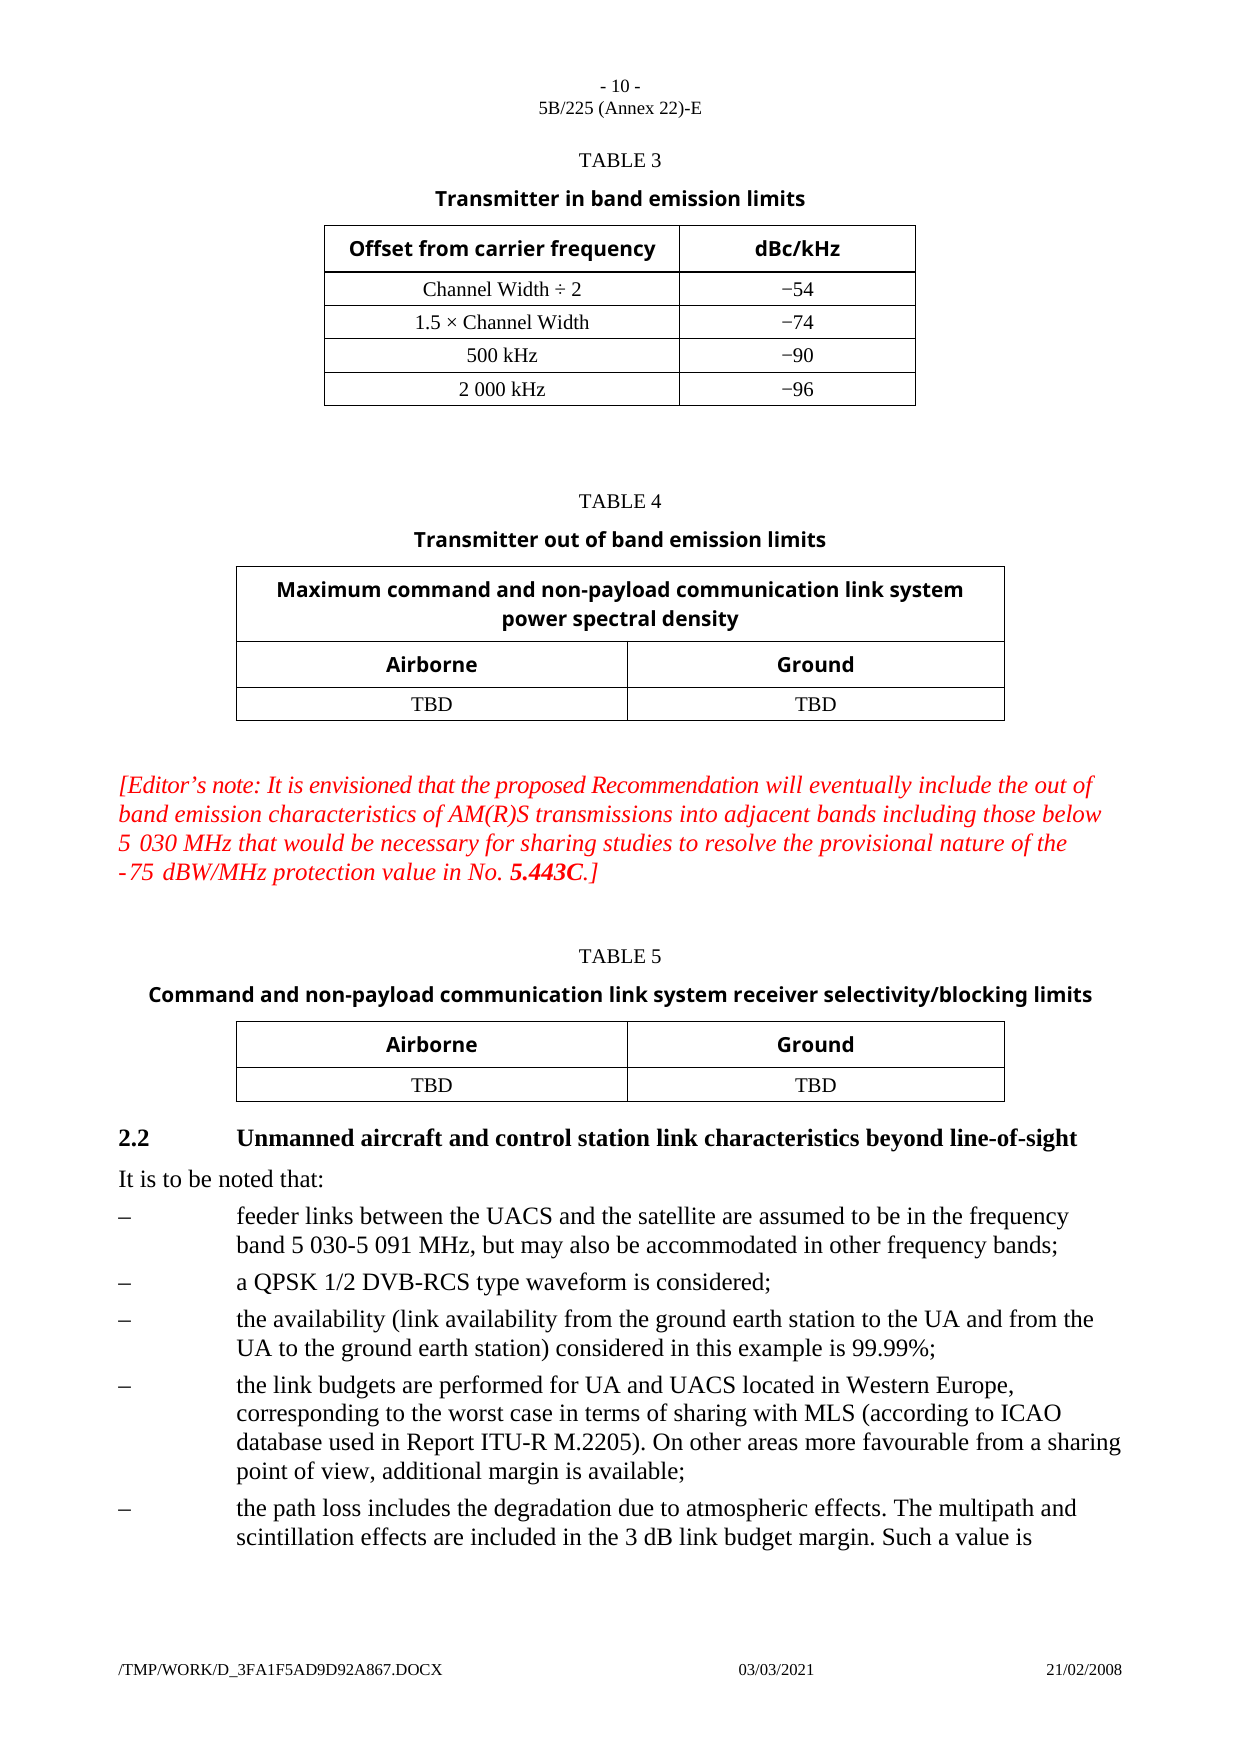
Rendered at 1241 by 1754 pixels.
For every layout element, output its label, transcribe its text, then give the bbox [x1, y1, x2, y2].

table_cell −74 [680, 306, 915, 338]
text TABLE 3 [118, 148, 1122, 172]
table_cell −54 [680, 273, 915, 305]
table_header Offset from carrier frequency [325, 226, 679, 271]
table_cell −96 [680, 373, 915, 405]
table_cell 500 kHz [325, 339, 679, 372]
text – the link budgets are performed for UA and UACS located in Western Europe, corresponding to the worst case in terms of sharing with MLS (according to ICAO database used in Report ITU-R M.2205). On other areas more favourable from a sharing point of view, additional margin is available; [118, 1370, 1122, 1485]
text It is to be noted that: [118, 1164, 1122, 1193]
text – a QPSK 1/2 DVB-RCS type waveform is considered; [118, 1267, 1122, 1296]
table_cell TBD [237, 1068, 627, 1101]
table_cell −90 [680, 339, 915, 372]
table_header Ground [628, 1022, 1004, 1067]
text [118, 1493, 1122, 1551]
text TABLE 4 [118, 488, 1122, 513]
table_cell Airborne [237, 642, 627, 687]
text – feeder links between the UACS and the satellite are assumed to be in the frequency band 5 030-5 091 MHz, but may also be accommodated in other frequency bands; [118, 1201, 1122, 1258]
table_header Maximum command and non-payload communication link system power spectral density [237, 567, 1004, 641]
title Command and non-payload communication link system receiver selectivity/blocking limits [118, 980, 1122, 1009]
table_cell 1.5 × Channel Width [325, 306, 679, 338]
table_cell TBD [628, 1068, 1004, 1101]
table_cell TBD [628, 688, 1004, 720]
subtitle 2.2 Unmanned aircraft and control station link characteristics beyond line-of-sight [118, 1123, 1122, 1151]
table_cell TBD [237, 688, 627, 720]
title Transmitter out of band emission limits [118, 525, 1122, 553]
table_cell Channel Width ÷ 2 [325, 273, 679, 305]
table_cell Ground [628, 642, 1004, 687]
text – the availability (link availability from the ground earth station to the UA and from the UA to the ground earth station) considered in this example is 99.99%; [118, 1304, 1122, 1361]
text [Editor’s note: It is envisioned that the proposed Recommendation will eventually include the out of band emission characteristics of AM(R)S transmissions into adjacent bands including those below 5 030 MHz that would be necessary for sharing studies to resolve the provisional nature of the -75 dBW/MHz protection value in No. 5.443C.] [118, 770, 1122, 885]
table_header Airborne [237, 1022, 627, 1067]
table_header dBc/kHz [680, 226, 915, 271]
title Transmitter in band emission limits [118, 184, 1122, 213]
table_cell 2 000 kHz [325, 373, 679, 405]
text TABLE 5 [118, 944, 1122, 968]
